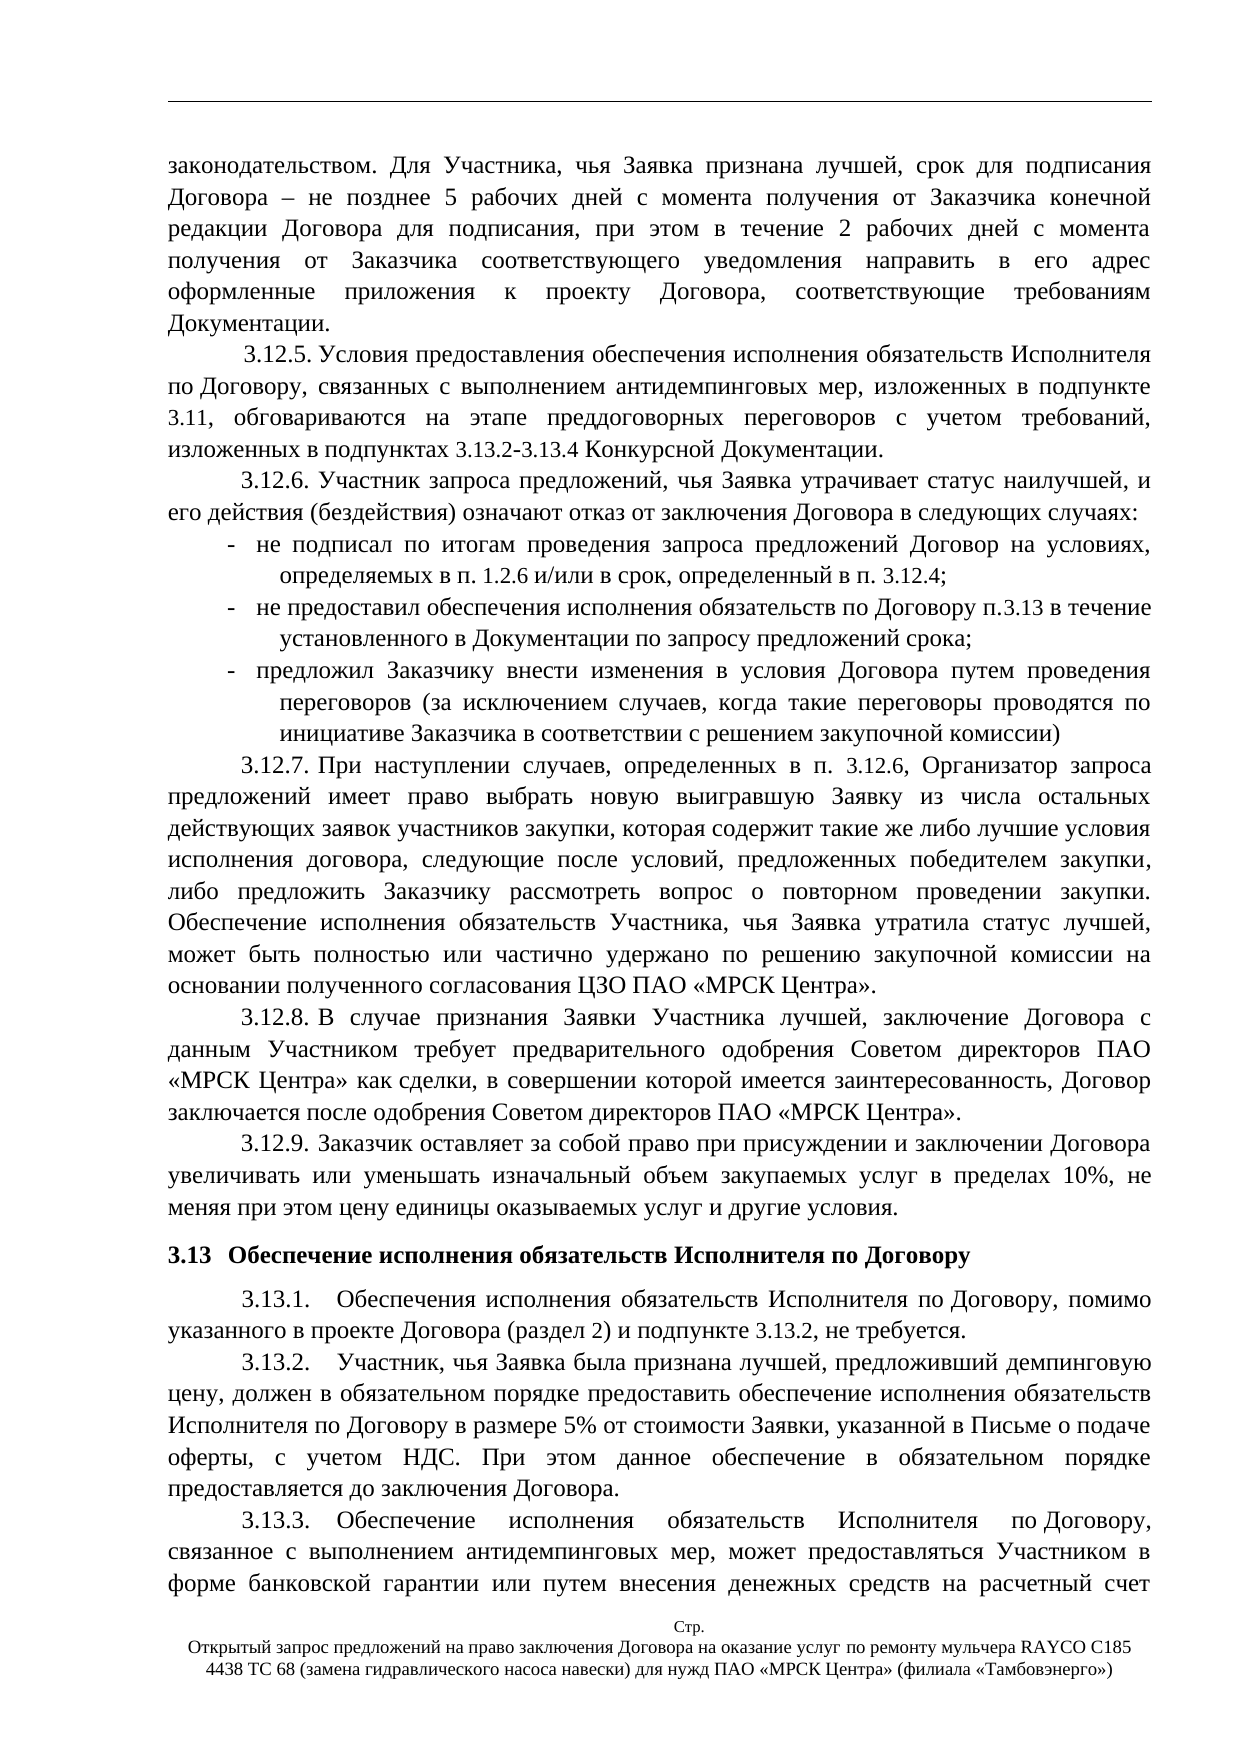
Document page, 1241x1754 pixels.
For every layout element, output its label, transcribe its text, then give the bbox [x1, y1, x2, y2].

list В случае признания Заявки Участника лучшей, заключение Договора с данным Участником требует предварительного одобрения Советом директоров ПАО «МРСК Центра» как сделки, в совершении которой имеется заинтересованность, Договор заключается после одобрения Советом директоров ПАО «МРСК Центра». [168, 1002, 1152, 1126]
list предложил Заказчику внести изменения в условия Договора путем проведения переговоров (за исключением случаев, когда такие переговоры проводятся по инициативе Заказчика в соответствии с решением закупочной комиссии) [227, 655, 1152, 747]
list При наступлении случаев, определенных в п. 3.12.6, Организатор запроса предложений имеет право выбрать новую выигравшую Заявку из числа остальных действующих заявок участников закупки, которая содержит такие же либо лучшие условия исполнения договора, следующие после условий, предложенных победителем закупки, либо предложить Заказчику рассмотреть вопрос о повторном проведении закупки. Обеспечение исполнения обязательств Участника, чья Заявка утратила статус лучшей, может быть полностью или частично удержано по решению закупочной комиссии на основании полученного согласования ЦЗО ПАО «МРСК Центра». [168, 750, 1152, 999]
list Участник запроса предложений, чья Заявка утрачивает статус наилучшей, и его действия (бездействия) означают отказ от заключения Договора в следующих случаях: [168, 466, 1152, 526]
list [168, 1505, 1152, 1597]
list не предоставил обеспечения исполнения обязательств по Договору п.3.13 в течение установленного в Документации по запросу предложений срока; [227, 592, 1152, 652]
subtitle Обеспечение исполнения обязательств Исполнителя по Договору [168, 1240, 1152, 1268]
list не подписал по итогам проведения запроса предложений Договор на условиях, определяемых в п. 1.2.6 и/или в срок, определенный в п. 3.12.4; [227, 529, 1152, 589]
list Участник, чья Заявка была признана лучшей, предложивший демпинговую цену, должен в обязательном порядке предоставить обеспечение исполнения обязательств Исполнителя по Договору в размере 5% от стоимости Заявки, указанной в Письме о подаче оферты, с учетом НДС. При этом данное обеспечение в обязательном порядке предоставляется до заключения Договора. [168, 1347, 1152, 1502]
list Условия предоставления обеспечения исполнения обязательств Исполнителя по Договору, связанных с выполнением антидемпинговых мер, изложенных в подпункте 3.11, обговариваются на этапе преддоговорных переговоров с учетом требований, изложенных в подпунктах 3.13.2-3.13.4 Конкурсной Документации. [168, 339, 1152, 463]
list Обеспечения исполнения обязательств Исполнителя по Договору, помимо указанного в проекте Договора (раздел 2) и подпункте 3.13.2, не требуется. [168, 1284, 1152, 1344]
list Заказчик оставляет за собой право при присуждении и заключении Договора увеличивать или уменьшать изначальный объем закупаемых услуг в пределах 10%, не меняя при этом цену единицы оказываемых услуг и другие условия. [168, 1128, 1152, 1220]
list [168, 150, 1152, 337]
